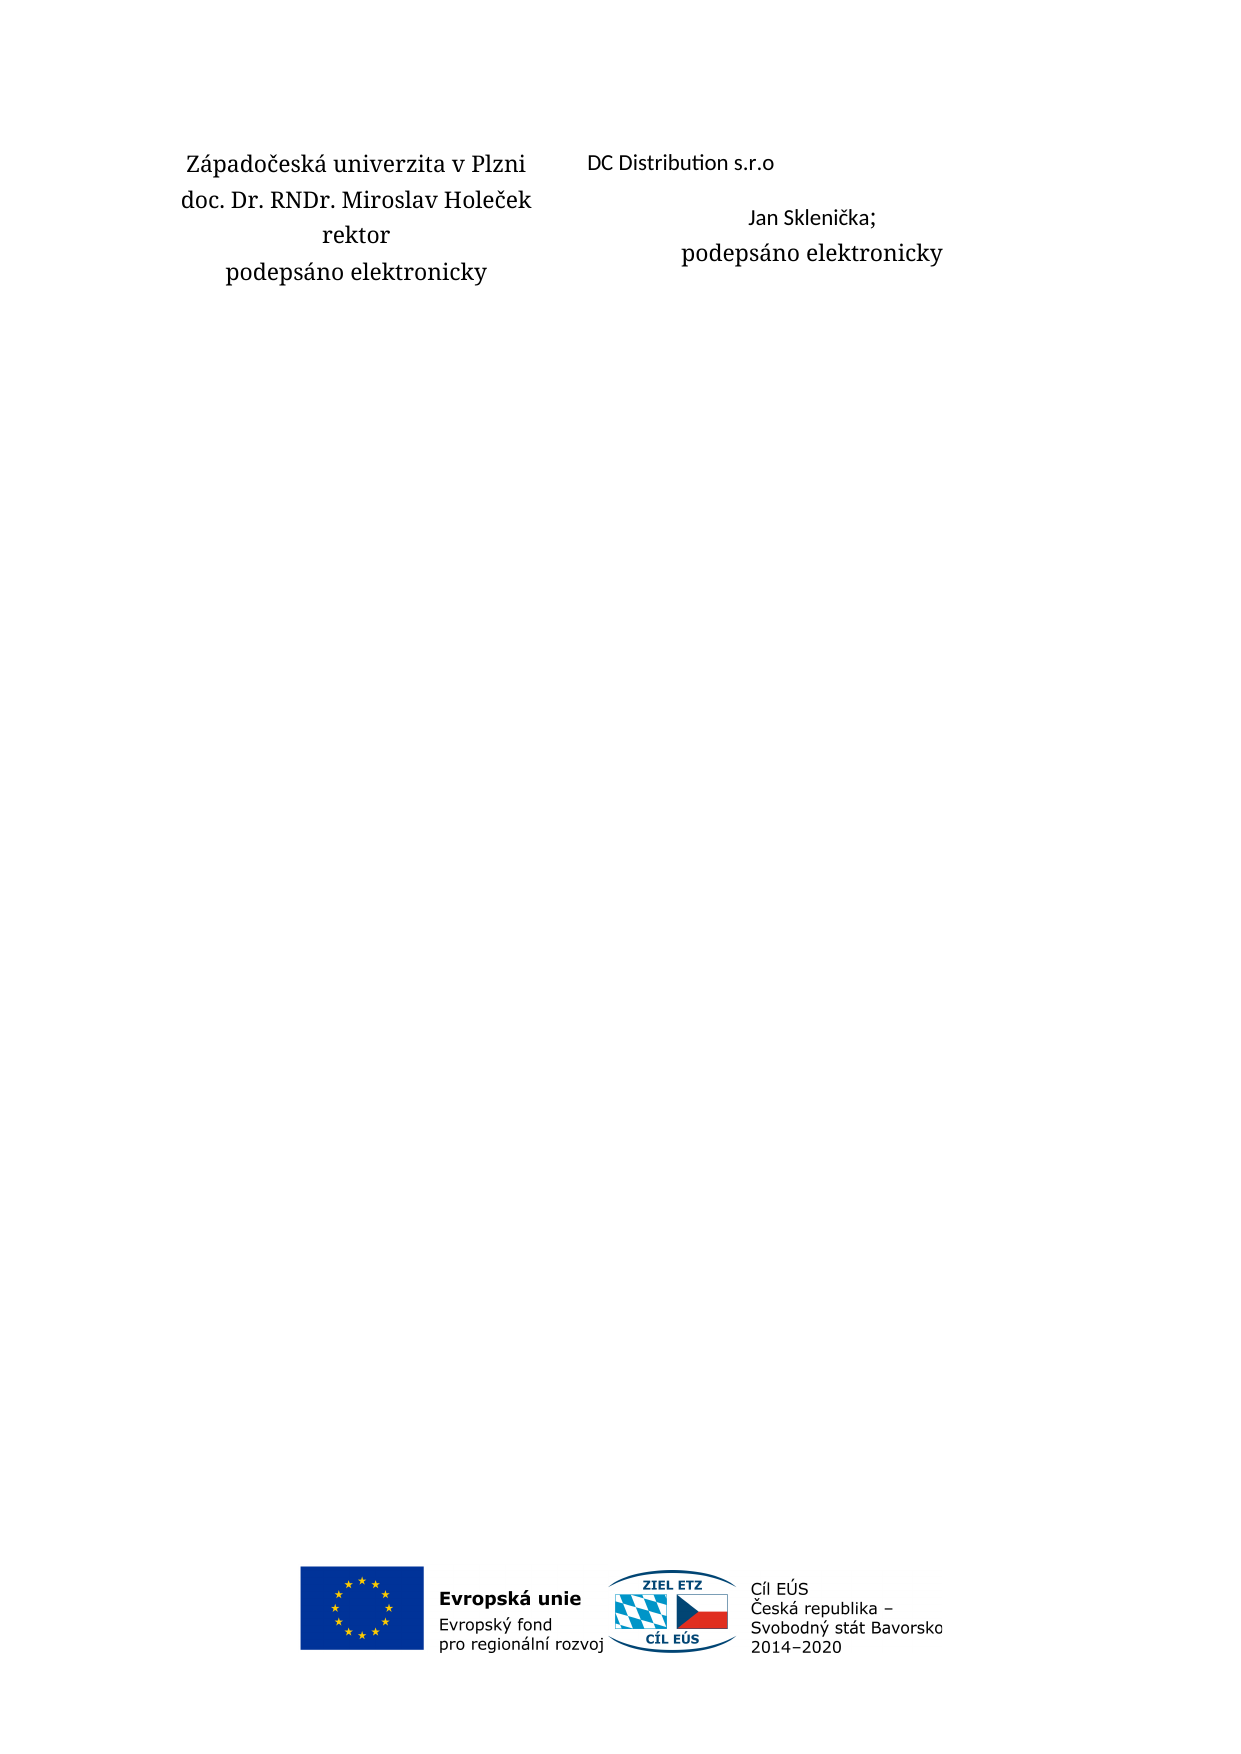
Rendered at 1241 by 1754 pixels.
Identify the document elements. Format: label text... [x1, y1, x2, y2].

picture [298, 1564, 943, 1653]
